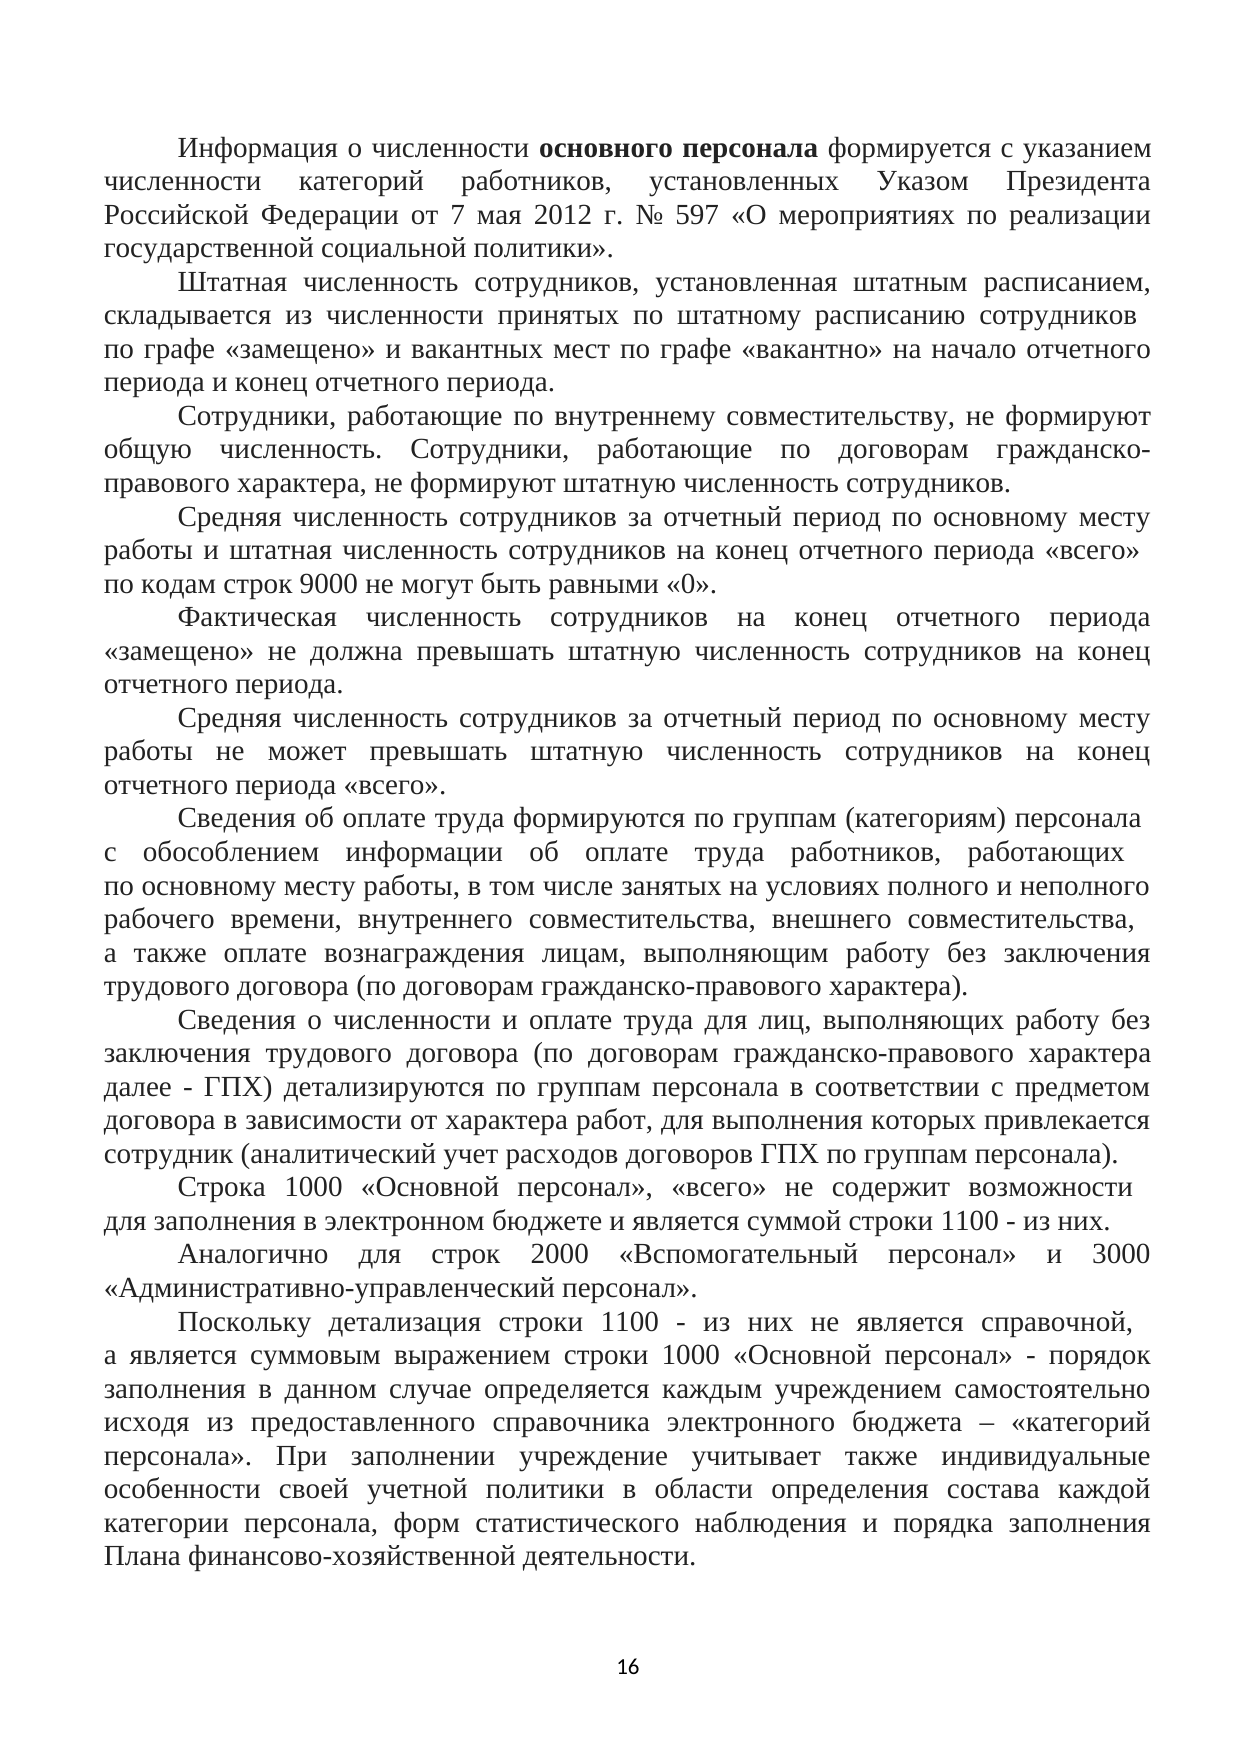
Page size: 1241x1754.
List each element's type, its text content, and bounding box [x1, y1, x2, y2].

text Фактическая численность сотрудников на конец отчетного периода «замещено» не должна превышать штатную численность сотрудников на конец отчетного периода. [103, 599, 1152, 700]
text Поскольку детализация строки 1100 - из них не является справочной, а является суммовым выражением строки 1000 «Основной персонал» - порядок заполнения в данном случае определяется каждым учреждением самостоятельно исходя из предоставленного справочника электронного бюджета – «категорий персонала». При заполнении учреждение учитывает также индивидуальные особенности своей учетной политики в области определения состава каждой категории персонала, форм статистического наблюдения и порядка заполнения Плана финансово-хозяйственной деятельности. [103, 1304, 1152, 1572]
list Штатная численность сотрудников, установленная штатным расписанием, складывается из численности принятых по штатному расписанию сотрудников по графе «замещено» и вакантных мест по графе «вакантно» на начало отчетного периода и конец отчетного периода. [103, 264, 1152, 398]
text Сведения о численности и оплате труда для лиц, выполняющих работу без заключения трудового договора (по договорам гражданско-правового характера далее - ГПХ) детализируются по группам персонала в соответствии с предметом договора в зависимости от характера работ, для выполнения которых привлекается сотрудник (аналитический учет расходов договоров ГПХ по группам персонала). [103, 1002, 1152, 1169]
text Средняя численность сотрудников за отчетный период по основному месту работы не может превышать штатную численность сотрудников на конец отчетного периода «всего». [103, 700, 1152, 801]
list Информация о численности основного персонала формируется с указанием численности категорий работников, установленных Указом Президента Российской Федерации от 7 мая 2012 г. № 597 «О мероприятиях по реализации государственной социальной политики». [103, 130, 1152, 264]
text Сведения об оплате труда формируются по группам (категориям) персонала с обособлением информации об оплате труда работников, работающих по основному месту работы, в том числе занятых на условиях полного и неполного рабочего времени, внутреннего совместительства, внешнего совместительства, а также оплате вознаграждения лицам, выполняющим работу без заключения трудового договора (по договорам гражданско-правового характера). [103, 801, 1152, 1002]
text Средняя численность сотрудников за отчетный период по основному месту работы и штатная численность сотрудников на конец отчетного периода «всего» по кодам строк 9000 не могут быть равными «0». [103, 499, 1152, 599]
text Аналогично для строк 2000 «Вспомогательный персонал» и 3000 «Административно-управленческий персонал». [103, 1237, 1152, 1304]
text Строка 1000 «Основной персонал», «всего» не содержит возможности для заполнения в электронном бюджете и является суммой строки 1100 - из них. [103, 1169, 1152, 1237]
text Сотрудники, работающие по внутреннему совместительству, не формируют общую численность. Сотрудники, работающие по договорам гражданско-правового характера, не формируют штатную численность сотрудников. [103, 398, 1152, 499]
